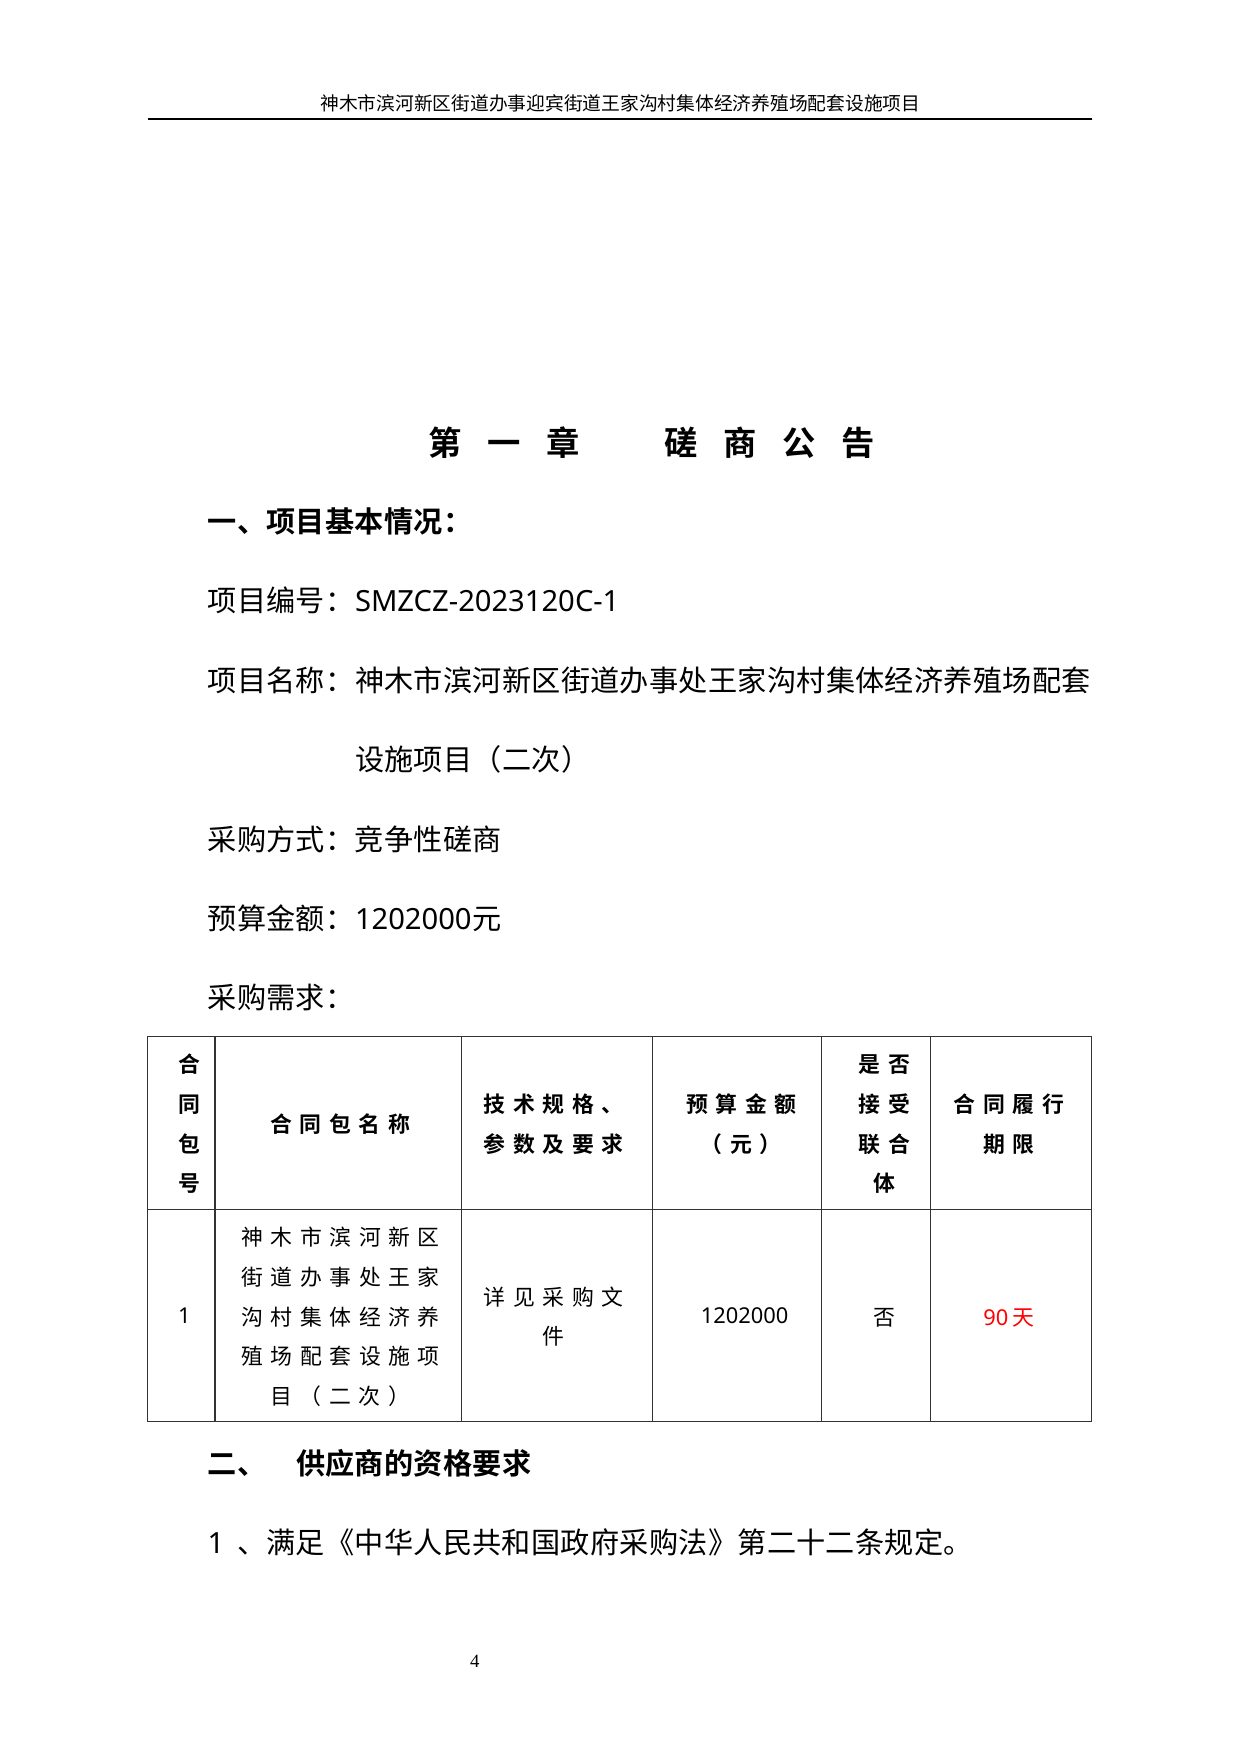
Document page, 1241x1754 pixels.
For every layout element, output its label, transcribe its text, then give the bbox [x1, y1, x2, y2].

text 采购方式：竞争性磋商 [148, 798, 1092, 877]
table_cell 1202000 [653, 1210, 821, 1421]
text 项目名称：神木市滨河新区街道办事处王家沟村集体经济养殖场配套设施项目（二次） [207, 639, 1092, 798]
table_cell 神木市滨河新区街道办事处王家沟村集体经济养殖场配套设施项目（二次） [216, 1210, 461, 1421]
text 项目编号：SMZCZ-2023120C-1 [148, 559, 1092, 639]
table_header 是否接受联合体 [822, 1037, 930, 1209]
table_cell 否 [822, 1210, 930, 1421]
table_header 技术规格、参数及要求 [462, 1037, 652, 1209]
text 一、项目基本情况： [148, 480, 1092, 559]
table_header 合同包号 [148, 1037, 214, 1209]
text 预算金额：1202000元 [148, 877, 1092, 956]
text 二、 供应商的资格要求 [148, 1422, 1092, 1502]
table_cell 1 [148, 1210, 214, 1421]
table_cell 详见采购文件 [462, 1210, 652, 1421]
text 采购需求： [148, 956, 1092, 1036]
table_header 合同包名称 [216, 1037, 461, 1209]
table_header 合同履行期限 [931, 1037, 1091, 1209]
text 第一章 磋商公告 [148, 401, 1092, 480]
text 1、满足《中华人民共和国政府采购法》第二十二条规定。 [148, 1502, 1092, 1581]
table_header 预算金额（元） [653, 1037, 821, 1209]
table_cell 90天 [931, 1210, 1091, 1421]
